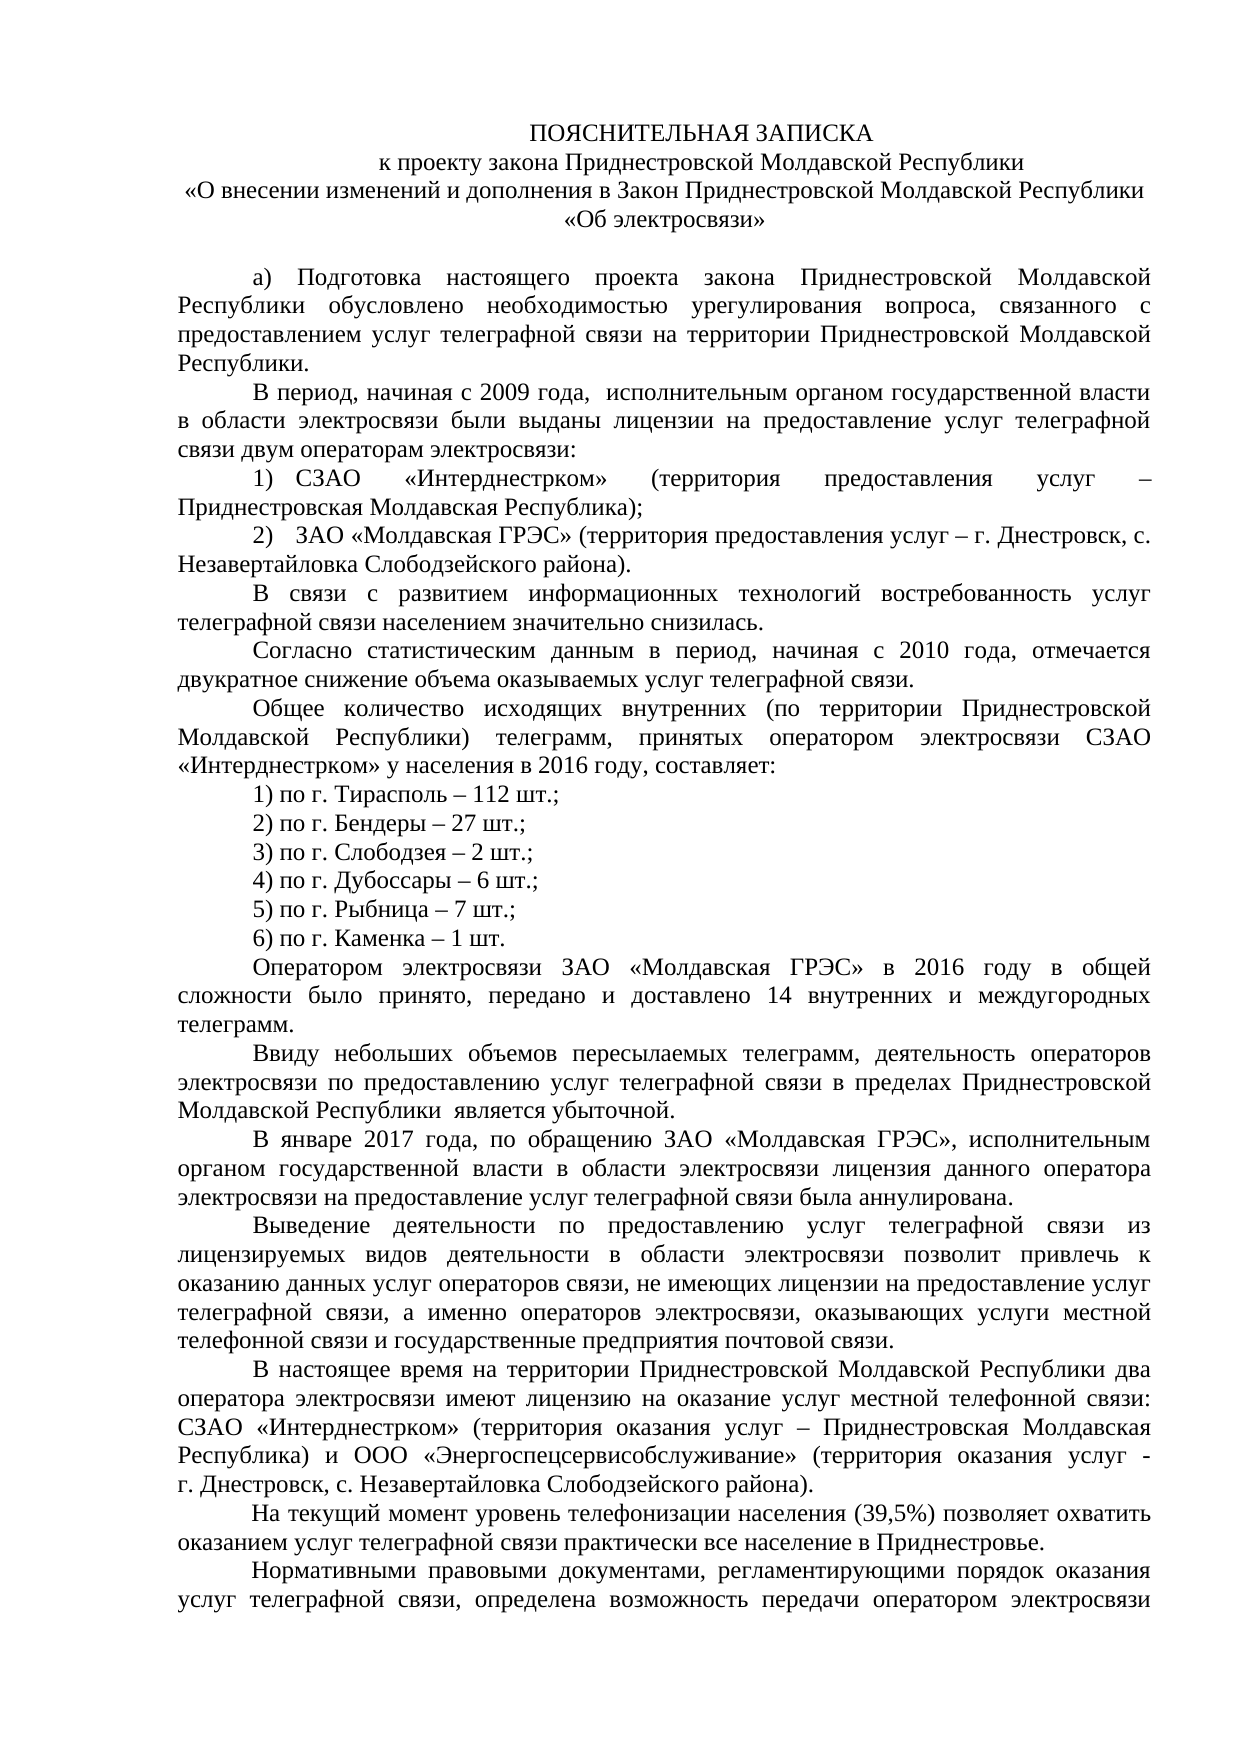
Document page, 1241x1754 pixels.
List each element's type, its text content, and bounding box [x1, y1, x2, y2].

text В связи с развитием информационных технологий востребованность услуг телеграфной связи населением значительно снизилась. [177, 578, 1152, 636]
text 3) по г. Слободзея – 2 шт.; [177, 837, 1152, 866]
text Ввиду небольших объемов пересылаемых телеграмм, деятельность операторов электросвязи по предоставлению услуг телеграфной связи в пределах Приднестровской Молдавской Республики является убыточной. [177, 1038, 1152, 1124]
text Оператором электросвязи ЗАО «Молдавская ГРЭС» в 2016 году в общей сложности было принято, передано и доставлено 14 внутренних и междугородных телеграмм. [177, 952, 1152, 1038]
text 5) по г. Рыбница – 7 шт.; [177, 894, 1152, 923]
list СЗАО «Интерднестрком» (территория предоставления услуг – Приднестровская Молдавская Республика); [177, 463, 1152, 521]
text В период, начиная с 2009 года, исполнительным органом государственной власти в области электросвязи были выданы лицензии на предоставление услуг телеграфной связи двум операторам электросвязи: [177, 377, 1152, 463]
text В январе 2017 года, по обращению ЗАО «Молдавская ГРЭС», исполнительным органом государственной власти в области электросвязи лицензия данного оператора электросвязи на предоставление услуг телеграфной связи была аннулирована. [177, 1124, 1152, 1211]
text В настоящее время на территории Приднестровской Молдавской Республики два оператора электросвязи имеют лицензию на оказание услуг местной телефонной связи: СЗАО «Интерднестрком» (территория оказания услуг – Приднестровская Молдавская Республика) и ООО «Энергоспецсервисобслуживание» (территория оказания услуг - г. Днестровск, с. Незавертайловка Слободзейского района). [177, 1354, 1152, 1498]
text 2) по г. Бендеры – 27 шт.; [177, 808, 1152, 837]
text 4) по г. Дубоссары – 6 шт.; [177, 866, 1152, 894]
text а) Подготовка настоящего проекта закона Приднестровской Молдавской Республики обусловлено необходимостью урегулирования вопроса, связанного с предоставлением услуг телеграфной связи на территории Приднестровской Молдавской Республики. [177, 262, 1152, 377]
text Выведение деятельности по предоставлению услуг телеграфной связи из лицензируемых видов деятельности в области электросвязи позволит привлечь к оказанию данных услуг операторов связи, не имеющих лицензии на предоставление услуг телеграфной связи, а именно операторов электросвязи, оказывающих услуги местной телефонной связи и государственные предприятия почтовой связи. [177, 1211, 1152, 1354]
text На текущий момент уровень телефонизации населения (39,5%) позволяет охватить оказанием услуг телеграфной связи практически все население в Приднестровье. [177, 1498, 1152, 1556]
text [177, 1556, 1152, 1613]
text ПОЯСНИТЕЛЬНАЯ ЗАПИСКА [177, 118, 1152, 147]
text Согласно статистическим данным в период, начиная с 2010 года, отмечается двукратное снижение объема оказываемых услуг телеграфной связи. [177, 636, 1152, 693]
list ЗАО «Молдавская ГРЭС» (территория предоставления услуг – г. Днестровск, с. Незавертайловка Слободзейского района). [177, 521, 1152, 578]
text к проекту закона Приднестровской Молдавской Республики [177, 147, 1152, 176]
text Общее количество исходящих внутренних (по территории Приднестровской Молдавской Республики) телеграмм, принятых оператором электросвязи СЗАО «Интерднестрком» у населения в 2016 году, составляет: [177, 693, 1152, 779]
text 6) по г. Каменка – 1 шт. [177, 923, 1152, 952]
text 1) по г. Тирасполь – 112 шт.; [177, 779, 1152, 808]
text «О внесении изменений и дополнения в Закон Приднестровской Молдавской Республики «Об электросвязи» [177, 176, 1152, 233]
